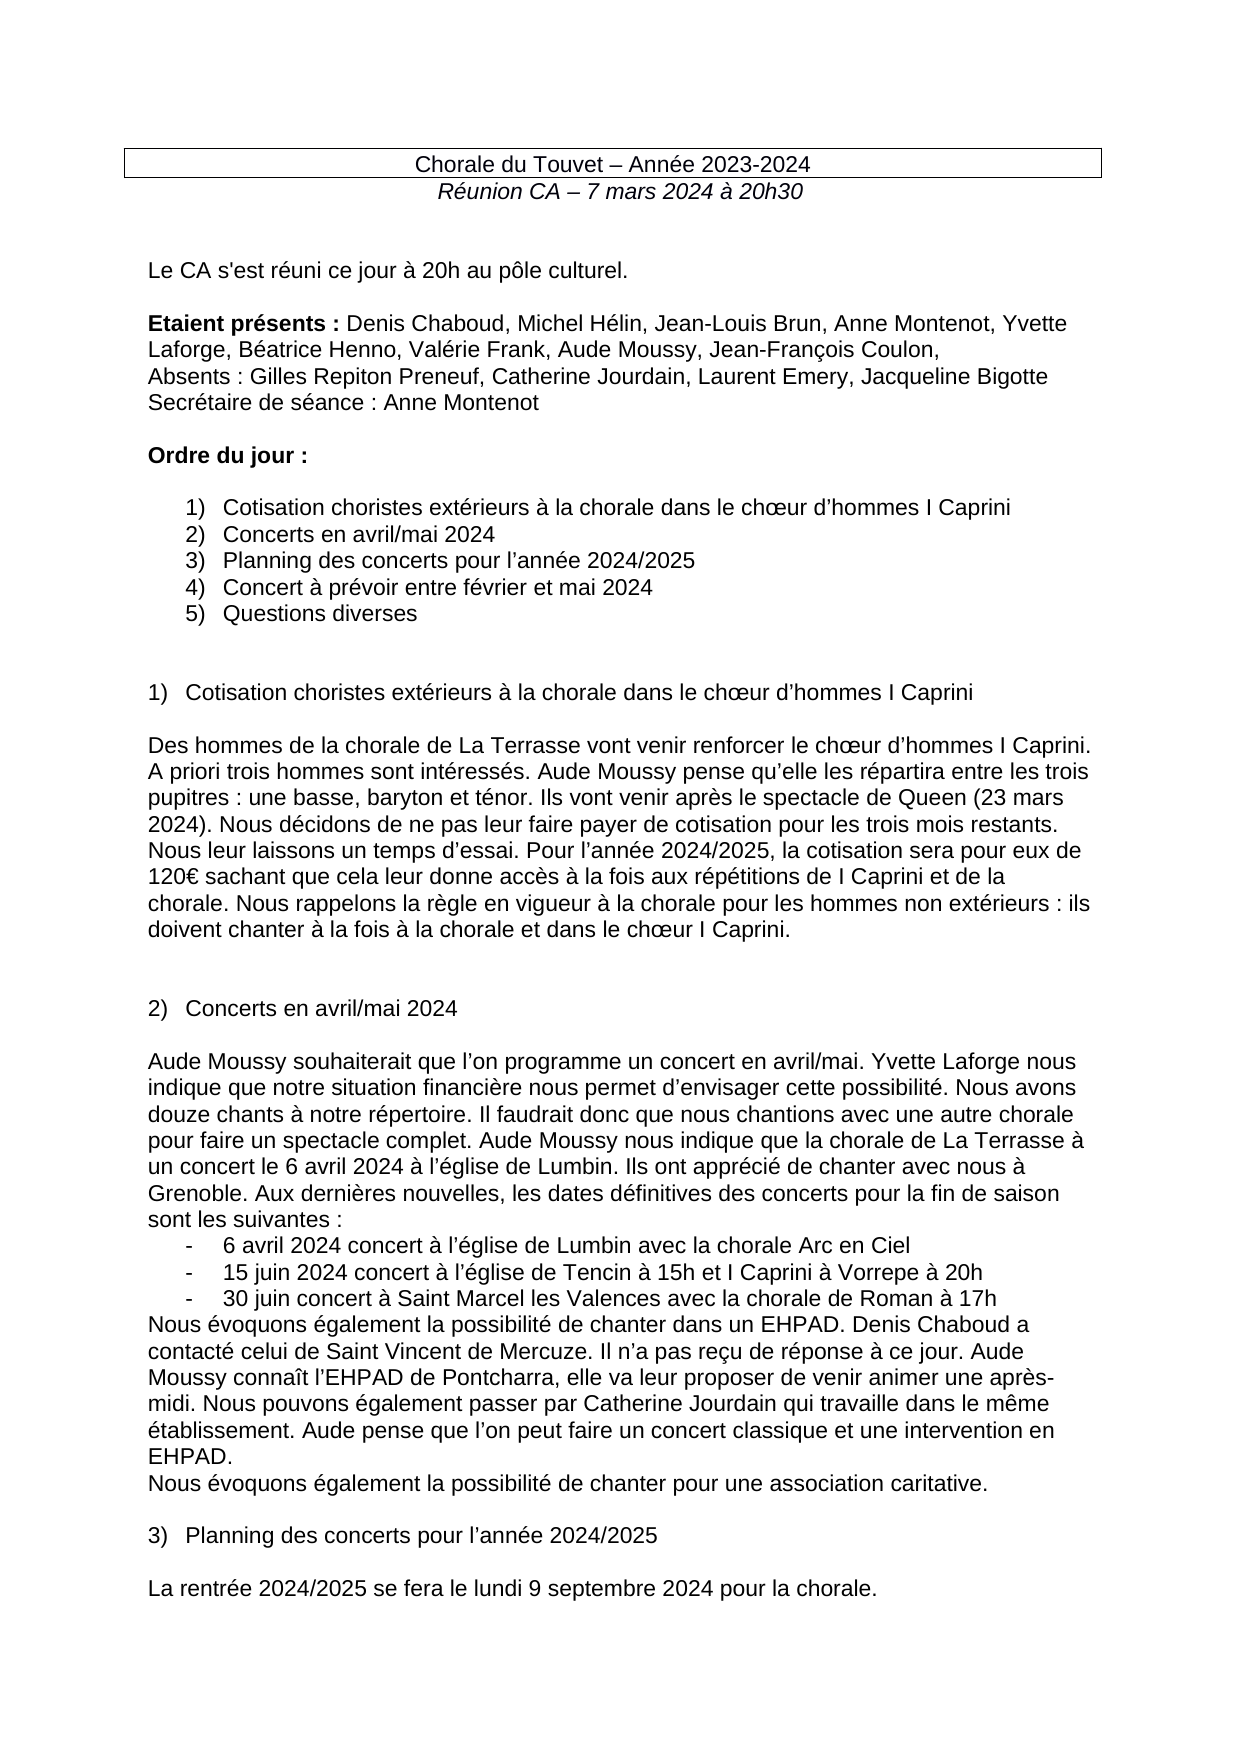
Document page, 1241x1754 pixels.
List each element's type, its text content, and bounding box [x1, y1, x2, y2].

text Chorale du Touvet – Année 2023-2024 [125, 149, 1101, 177]
list Planning des concerts pour l’année 2024/2025 [185, 547, 1093, 573]
text Le CA s'est réuni ce jour à 20h au pôle culturel. [148, 257, 1093, 283]
text La rentrée 2024/2025 se fera le lundi 9 septembre 2024 pour la chorale. [148, 1575, 1093, 1601]
text Etaient présents : Denis Chaboud, Michel Hélin, Jean-Louis Brun, Anne Montenot, Yvette Laforge, Béatrice Henno, Valérie Frank, Aude Moussy, Jean-François Coulon, [148, 310, 1093, 363]
list Cotisation choristes extérieurs à la chorale dans le chœur d’hommes I Caprini [148, 679, 1093, 705]
list Questions diverses [185, 600, 1093, 626]
text Secrétaire de séance : Anne Montenot [148, 389, 1093, 415]
list Planning des concerts pour l’année 2024/2025 [148, 1522, 1093, 1548]
list Concerts en avril/mai 2024 [185, 521, 1093, 547]
text Ordre du jour : [148, 442, 1093, 468]
list Concert à prévoir entre février et mai 2024 [185, 573, 1093, 600]
list Concerts en avril/mai 2024 [148, 995, 1093, 1021]
text Nous évoquons également la possibilité de chanter dans un EHPAD. Denis Chaboud a contacté celui de Saint Vincent de Mercuze. Il n’a pas reçu de réponse à ce jour. Aude Moussy connaît l’EHPAD de Pontcharra, elle va leur proposer de venir animer une après-midi. Nous pouvons également passer par Catherine Jourdain qui travaille dans le même établissement. Aude pense que l’on peut faire un concert classique et une intervention en EHPAD. [148, 1311, 1093, 1469]
list 6 avril 2024 concert à l’église de Lumbin avec la chorale Arc en Ciel [185, 1232, 1093, 1259]
text Nous évoquons également la possibilité de chanter pour une association caritative. [148, 1469, 1093, 1496]
text Réunion CA – 7 mars 2024 à 20h30 [148, 178, 1093, 204]
list Des hommes de la chorale de La Terrasse vont venir renforcer le chœur d’hommes I Caprini. A priori trois hommes sont intéressés. Aude Moussy pense qu’elle les répartira entre les trois pupitres : une basse, baryton et ténor. Ils vont venir après le spectacle de Queen (23 mars 2024). Nous décidons de ne pas leur faire payer de cotisation pour les trois mois restants. Nous leur laissons un temps d’essai. Pour l’année 2024/2025, la cotisation sera pour eux de 120€ sachant que cela leur donne accès à la fois aux répétitions de I Caprini et de la chorale. Nous rappelons la règle en vigueur à la chorale pour les hommes non extérieurs : ils doivent chanter à la fois à la chorale et dans le chœur I Caprini. [148, 732, 1093, 942]
list 15 juin 2024 concert à l’église de Tencin à 15h et I Caprini à Vorrepe à 20h [185, 1259, 1093, 1285]
list 30 juin concert à Saint Marcel les Valences avec la chorale de Roman à 17h [185, 1285, 1093, 1311]
text Absents : Gilles Repiton Preneuf, Catherine Jourdain, Laurent Emery, Jacqueline Bigotte [148, 363, 1093, 389]
list Cotisation choristes extérieurs à la chorale dans le chœur d’hommes I Caprini [185, 494, 1093, 521]
text Aude Moussy souhaiterait que l’on programme un concert en avril/mai. Yvette Laforge nous indique que notre situation financière nous permet d’envisager cette possibilité. Nous avons douze chants à notre répertoire. Il faudrait donc que nous chantions avec une autre chorale pour faire un spectacle complet. Aude Moussy nous indique que la chorale de La Terrasse à un concert le 6 avril 2024 à l’église de Lumbin. Ils ont apprécié de chanter avec nous à Grenoble. Aux dernières nouvelles, les dates définitives des concerts pour la fin de saison sont les suivantes : [148, 1048, 1093, 1232]
